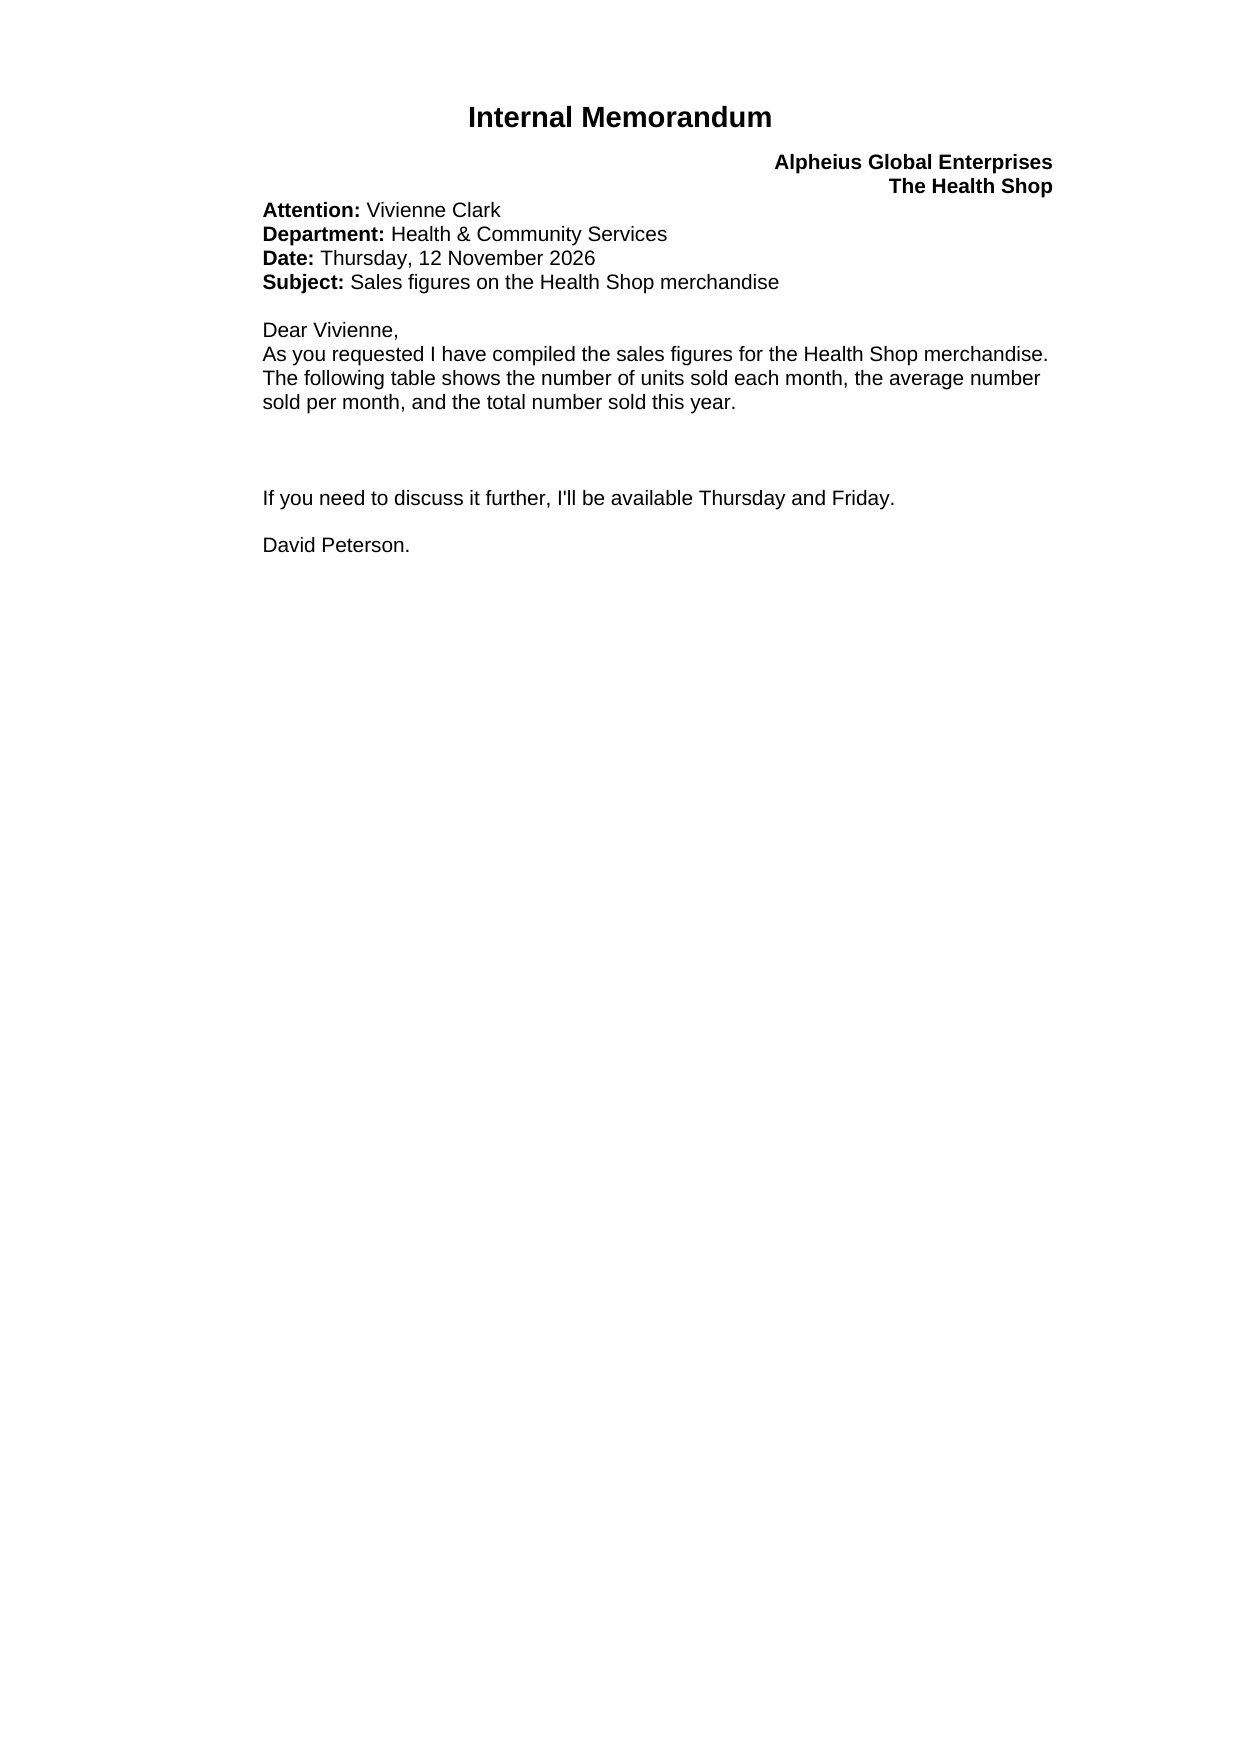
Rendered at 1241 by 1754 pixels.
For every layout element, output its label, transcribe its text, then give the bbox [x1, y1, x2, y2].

text Subject: Sales figures on the Health Shop merchandise [262, 270, 1053, 294]
text If you need to discuss it further, I'll be available Thursday and Friday. [262, 485, 1053, 509]
text As you requested I have compiled the sales figures for the Health Shop merchandise. [262, 342, 1053, 366]
text The Health Shop [262, 174, 1053, 198]
text Attention: Vivienne Clark [262, 198, 1053, 222]
text David Peterson. [262, 533, 1053, 557]
text Department: Health & Community Services [262, 222, 1053, 246]
text Date: Tuesday, 19 November 2013 [262, 246, 1053, 270]
text Dear Vivienne, [262, 318, 1053, 342]
text The following table shows the number of units sold each month, the average number sold per month, and the total number sold this year. [262, 366, 1053, 413]
text Alpheius Global Enterprises [262, 150, 1053, 174]
